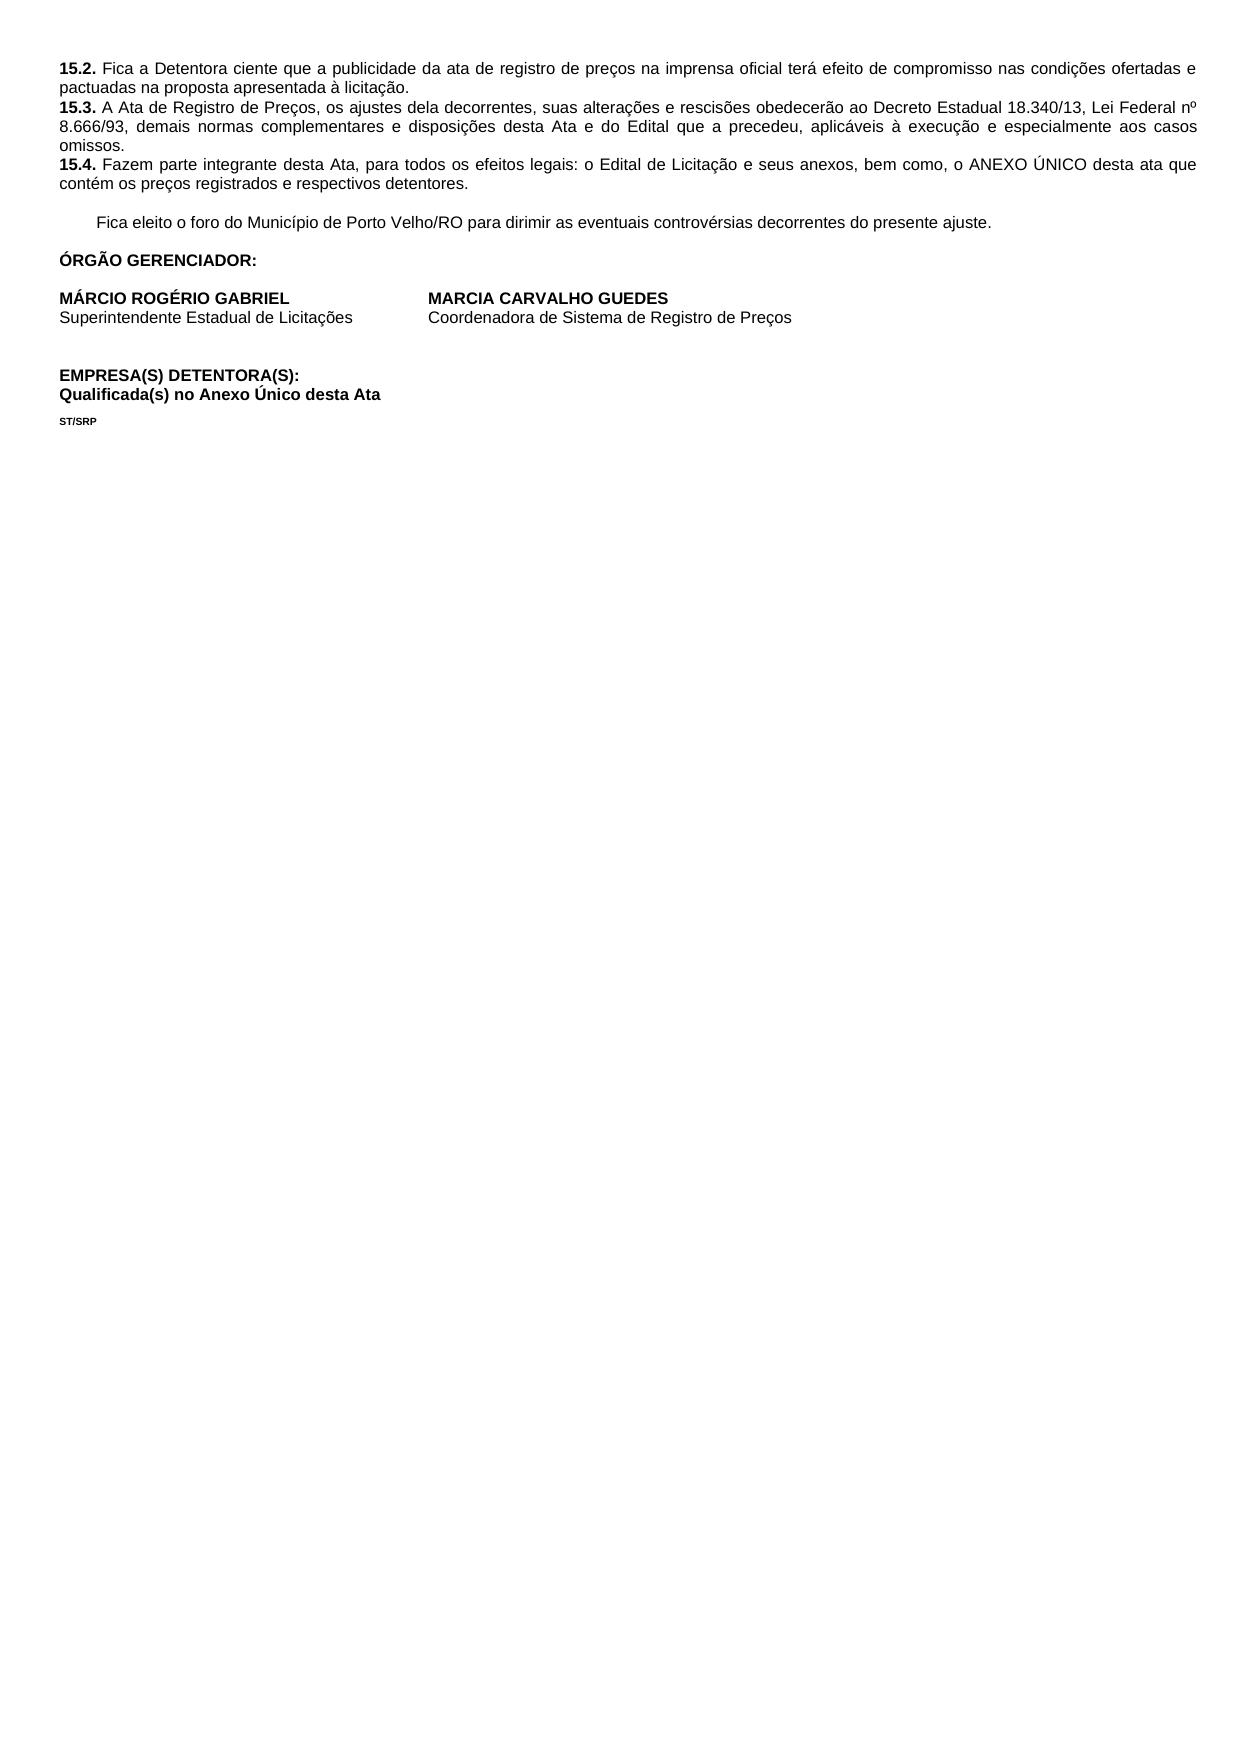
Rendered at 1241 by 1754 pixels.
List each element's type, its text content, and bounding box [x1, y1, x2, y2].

text Superintendente Estadual de Licitações Coordenadora de Sistema de Registro de Preços [59, 308, 1194, 327]
text 15.3. A Ata de Registro de Preços, os ajustes dela decorrentes, suas alterações e rescisões obedecerão ao Decreto Estadual 18.340/13, Lei Federal nº 8.666/93, demais normas complementares e disposições desta Ata e do Edital que a precedeu, aplicáveis à execução e especialmente aos casos omissos. [59, 97, 1199, 155]
text Fica eleito o foro do Município de Porto Velho/RO para dirimir as eventuais controvérsias decorrentes do presente ajuste. [59, 212, 1199, 232]
text 15.4. Fazem parte integrante desta Ata, para todos os efeitos legais: o Edital de Licitação e seus anexos, bem como, o ANEXO ÚNICO desta ata que contém os preços registrados e respectivos detentores. [59, 155, 1199, 193]
text Qualificada(s) no Anexo Único desta Ata [59, 385, 1194, 404]
text 15.2. Fica a Detentora ciente que a publicidade da ata de registro de preços na imprensa oficial terá efeito de compromisso nas condições ofertadas e pactuadas na proposta apresentada à licitação. [59, 59, 1199, 97]
text EMPRESA(S) DETENTORA(S): [59, 366, 1194, 385]
text ÓRGÃO GERENCIADOR: [59, 251, 1194, 270]
text MÁRCIO ROGÉRIO GABRIEL MARCIA CARVALHO GUEDES [59, 289, 1194, 308]
